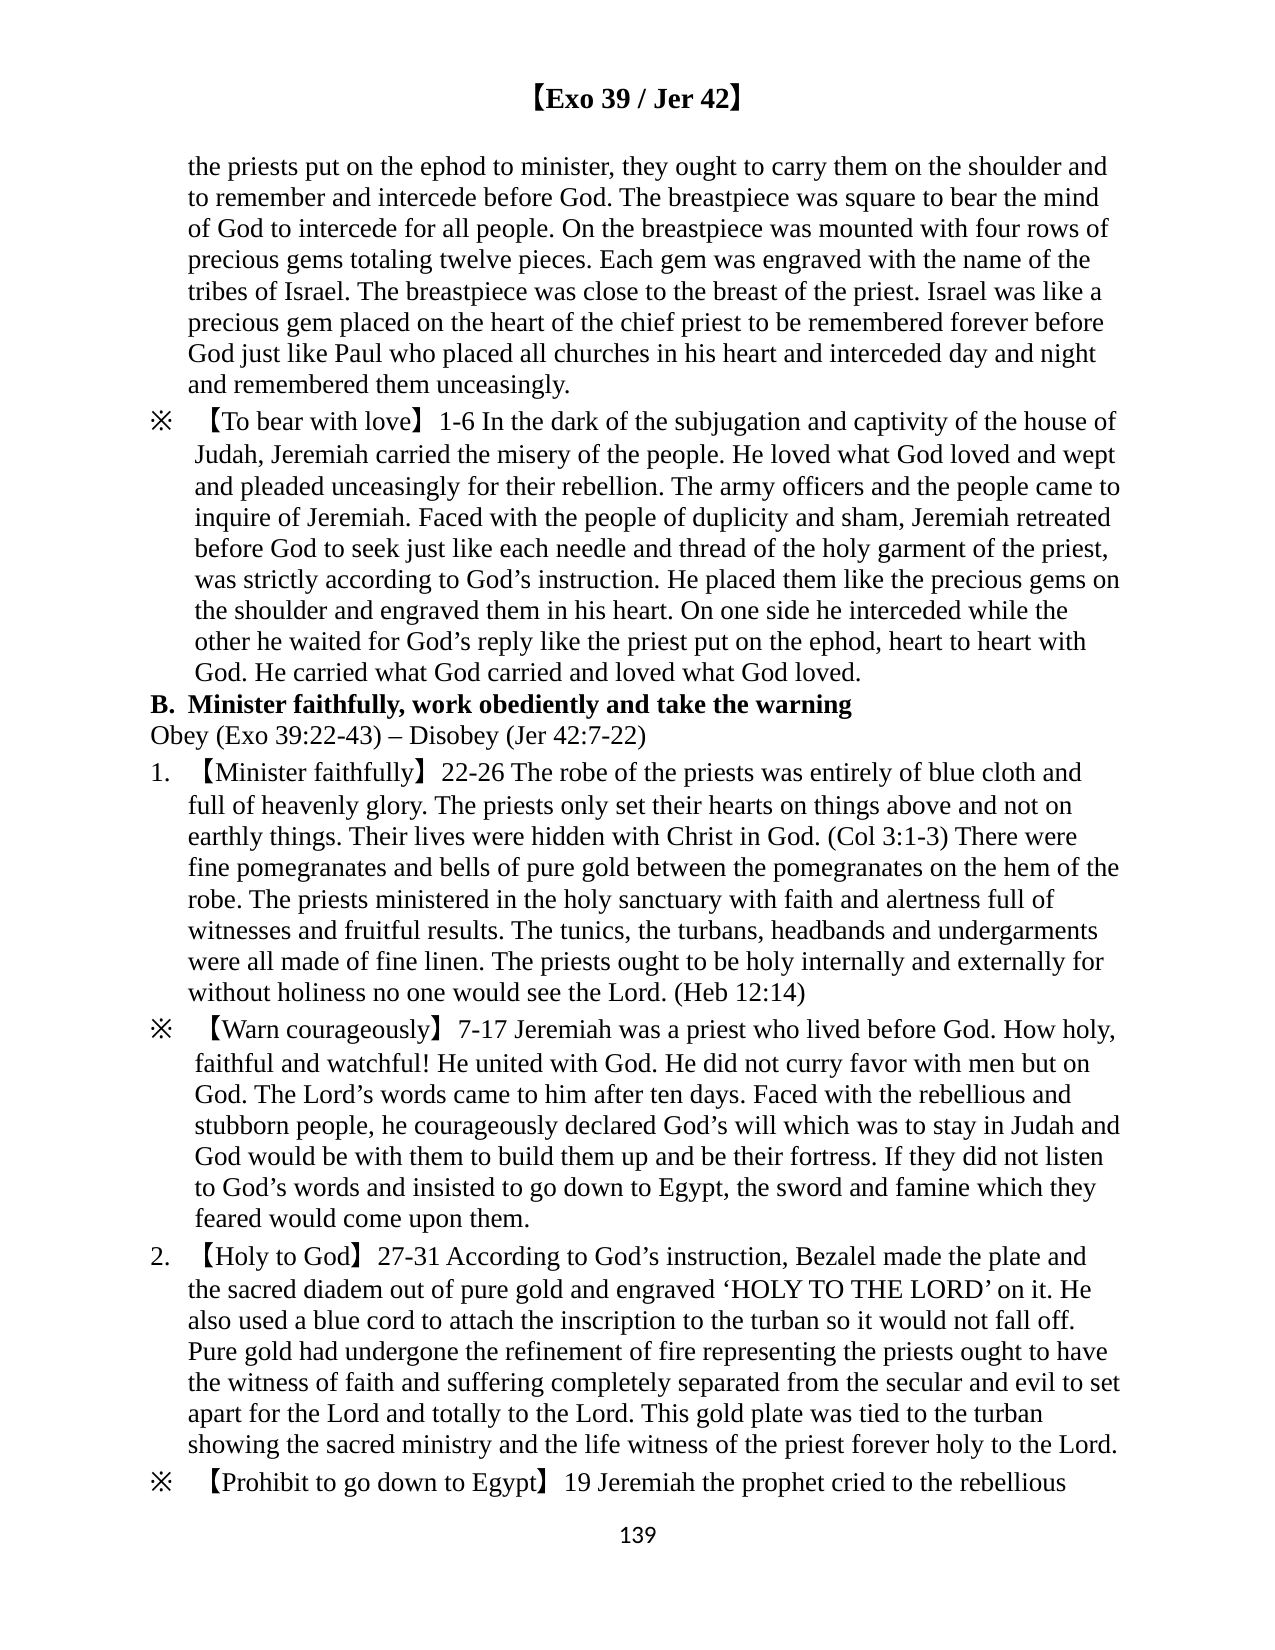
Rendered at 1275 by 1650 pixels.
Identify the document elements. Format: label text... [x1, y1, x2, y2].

list 【Holy to God】27-31 According to God’s instruction, Bezalel made the plate and the sacred diadem out of pure gold and engraved ‘HOLY TO THE LORD’ on it. He also used a blue cord to attach the inscription to the turban so it would not fall off. Pure gold had undergone the refinement of fire representing the priests ought to have the witness of faith and suffering completely separated from the secular and evil to set apart for the Lord and totally to the Lord. This gold plate was tied to the turban showing the sacred ministry and the life witness of the priest forever holy to the Lord. [150, 1233, 1125, 1460]
list 【Warn courageously】7-17 Jeremiah was a priest who lived before God. How holy, faithful and watchful! He united with God. He did not curry favor with men but on God. The Lord’s words came to him after ten days. Faced with the rebellious and stubborn people, he courageously declared God’s will which was to stay in Judah and God would be with them to build them up and be their fortress. If they did not listen to God’s words and insisted to go down to Egypt, the sword and famine which they feared would come upon them. [150, 1007, 1125, 1233]
text Obey (Exo 39:22-43) – Disobey (Jer 42:7-22) [150, 719, 1125, 750]
list 【Prohibit to go down to Egypt】19 Jeremiah the prophet cried to the rebellious [150, 1460, 1125, 1499]
list Minister faithfully, work obediently and take the warning [150, 688, 1125, 719]
list 【To bear with love】1-6 In the dark of the subjugation and captivity of the house of Judah, Jeremiah carried the misery of the people. He loved what God loved and wept and pleaded unceasingly for their rebellion. The army officers and the people came to inquire of Jeremiah. Faced with the people of duplicity and sham, Jeremiah retreated before God to seek just like each needle and thread of the holy garment of the priest, was strictly according to God’s instruction. He placed them like the precious gems on the shoulder and engraved them in his heart. On one side he interceded while the other he waited for God’s reply like the priest put on the ephod, heart to heart with God. He carried what God carried and loved what God loved. [150, 399, 1125, 688]
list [150, 150, 1125, 399]
list 【Minister faithfully】22-26 The robe of the priests was entirely of blue cloth and full of heavenly glory. The priests only set their hearts on things above and not on earthly things. Their lives were hidden with Christ in God. (Col 3:1-3) There were fine pomegranates and bells of pure gold between the pomegranates on the hem of the robe. The priests ministered in the holy sanctuary with faith and alertness full of witnesses and fruitful results. The tunics, the turbans, headbands and undergarments were all made of fine linen. The priests ought to be holy internally and externally for without holiness no one would see the Lord. (Heb 12:14) [150, 750, 1125, 1007]
